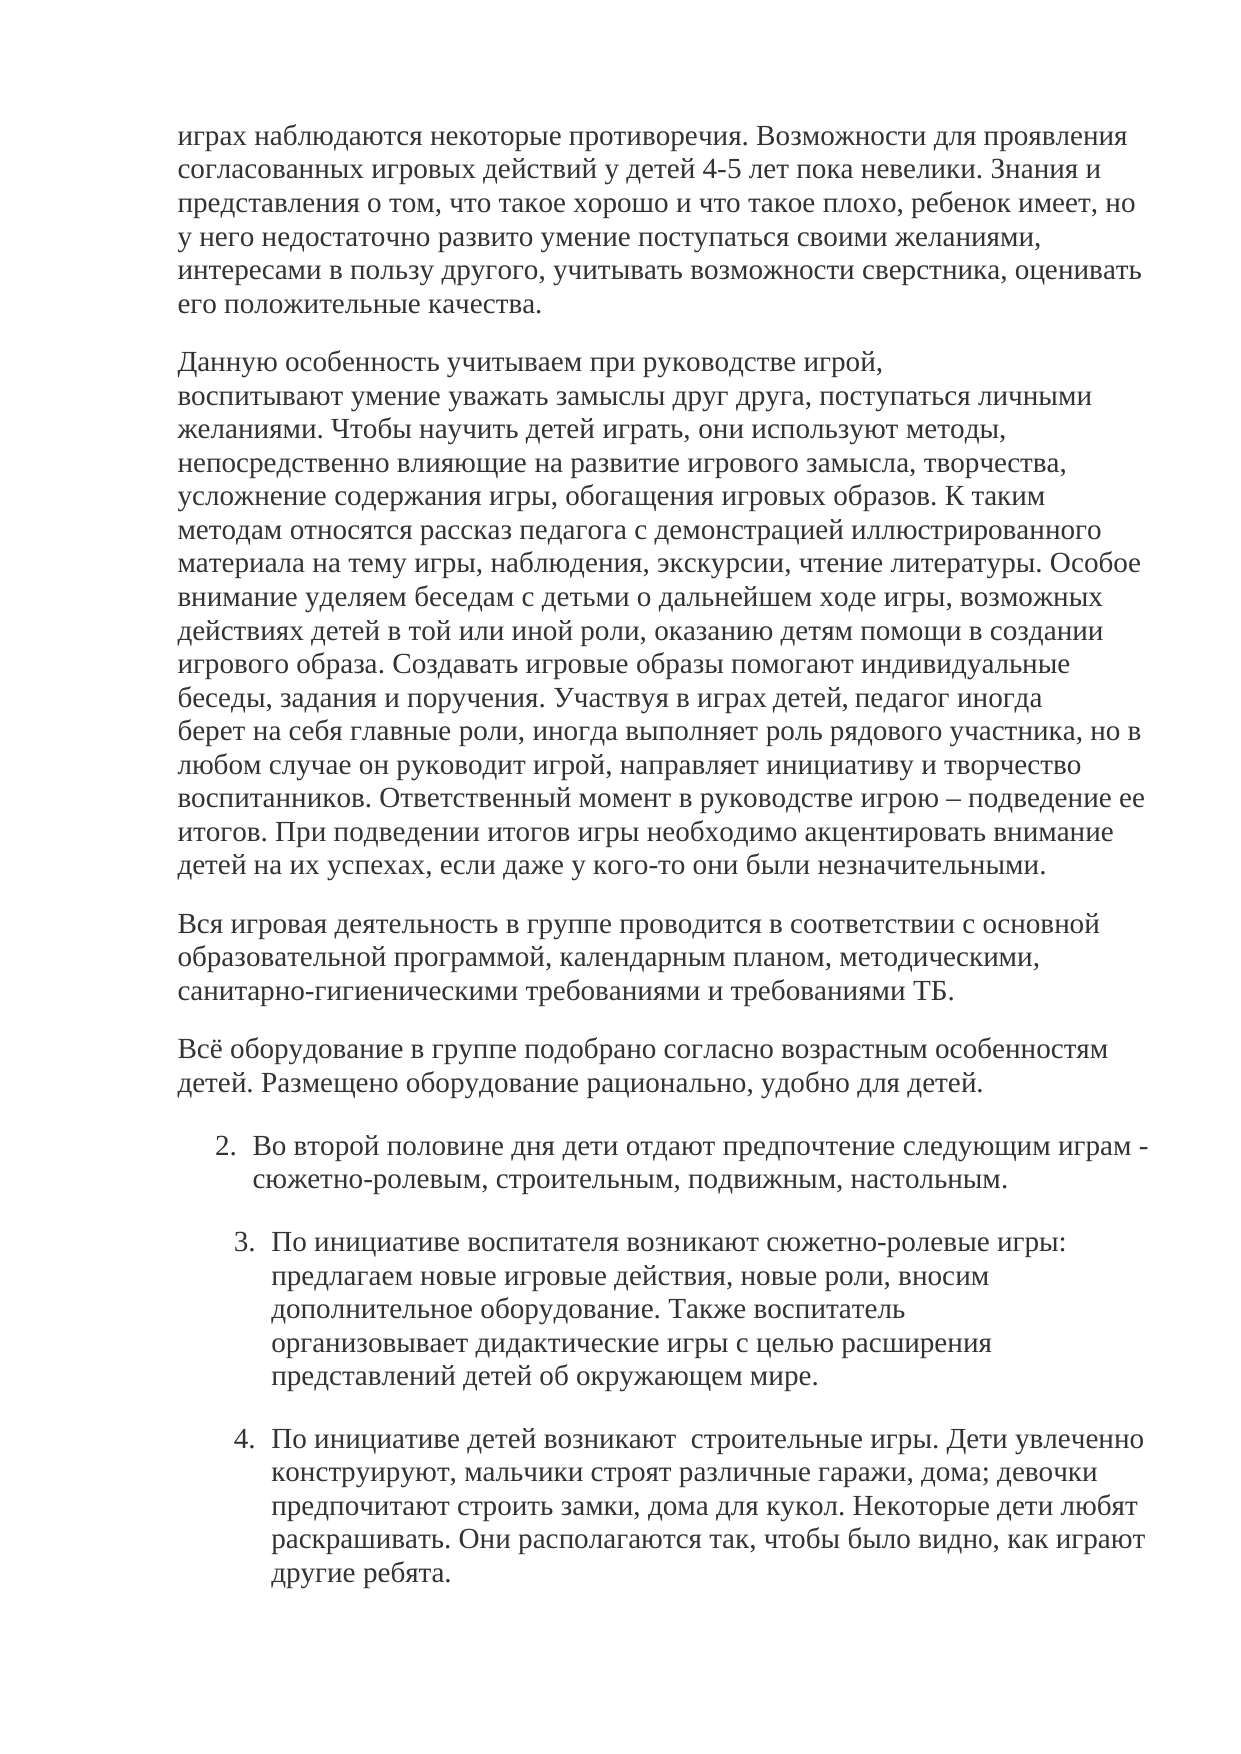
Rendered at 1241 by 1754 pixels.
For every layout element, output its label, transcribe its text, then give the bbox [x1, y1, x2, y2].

list Во второй половине дня дети отдают предпочтение следующим играм - сюжетно-ролевым, строительным, подвижным, настольным. [215, 1128, 1152, 1195]
list По инициативе детей возникают строительные игры. Дети увлеченно конструируют, мальчики строят различные гаражи, дома; девочки предпочитают строить замки, дома для кукол. Некоторые дети любят раскрашивать. Они располагаются так, чтобы было видно, как играют другие ребята. [233, 1421, 1152, 1589]
text Вся игровая деятельность в группе проводится в соответствии с основной образовательной программой, календарным планом, методическими, санитарно-гигиеническими требованиями и требованиями ТБ. [177, 906, 1152, 1007]
text Всё оборудование в группе подобрано согласно возрастным особенностям детей. Размещено оборудование рационально, удобно для детей. [177, 1032, 1152, 1099]
list По инициативе воспитателя возникают сюжетно-ролевые игры: предлагаем новые игровые действия, новые роли, вносим дополнительное оборудование. Также воспитатель организовывает дидактические игры с целью расширения представлений детей об окружающем мире. [233, 1224, 1152, 1392]
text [177, 118, 1152, 319]
text Данную особенность учитываем при руководстве игрой, воспитывают умение уважать замыслы друг друга, поступаться личными желаниями. Чтобы научить детей играть, они используют методы, непосредственно влияющие на развитие игрового замысла, творчества, усложнение содержания игры, обогащения игровых образов. К таким методам относятся рассказ педагога с демонстрацией иллюстрированного материала на тему игры, наблюдения, экскурсии, чтение литературы. Особое внимание уделяем беседам с детьми о дальнейшем ходе игры, возможных действиях детей в той или иной роли, оказанию детям помощи в создании игрового образа. Создавать игровые образы помогают индивидуальные беседы, задания и поручения. Участвуя в играх детей, педагог иногда берет на себя главные роли, иногда выполняет роль рядового участника, но в любом случае он руководит игрой, направляет инициативу и творчество воспитанников. Ответственный момент в руководстве игрою – подведение ее итогов. При подведении итогов игры необходимо акцентировать внимание детей на их успехах, если даже у кого-то они были незначительными. [177, 344, 1152, 881]
